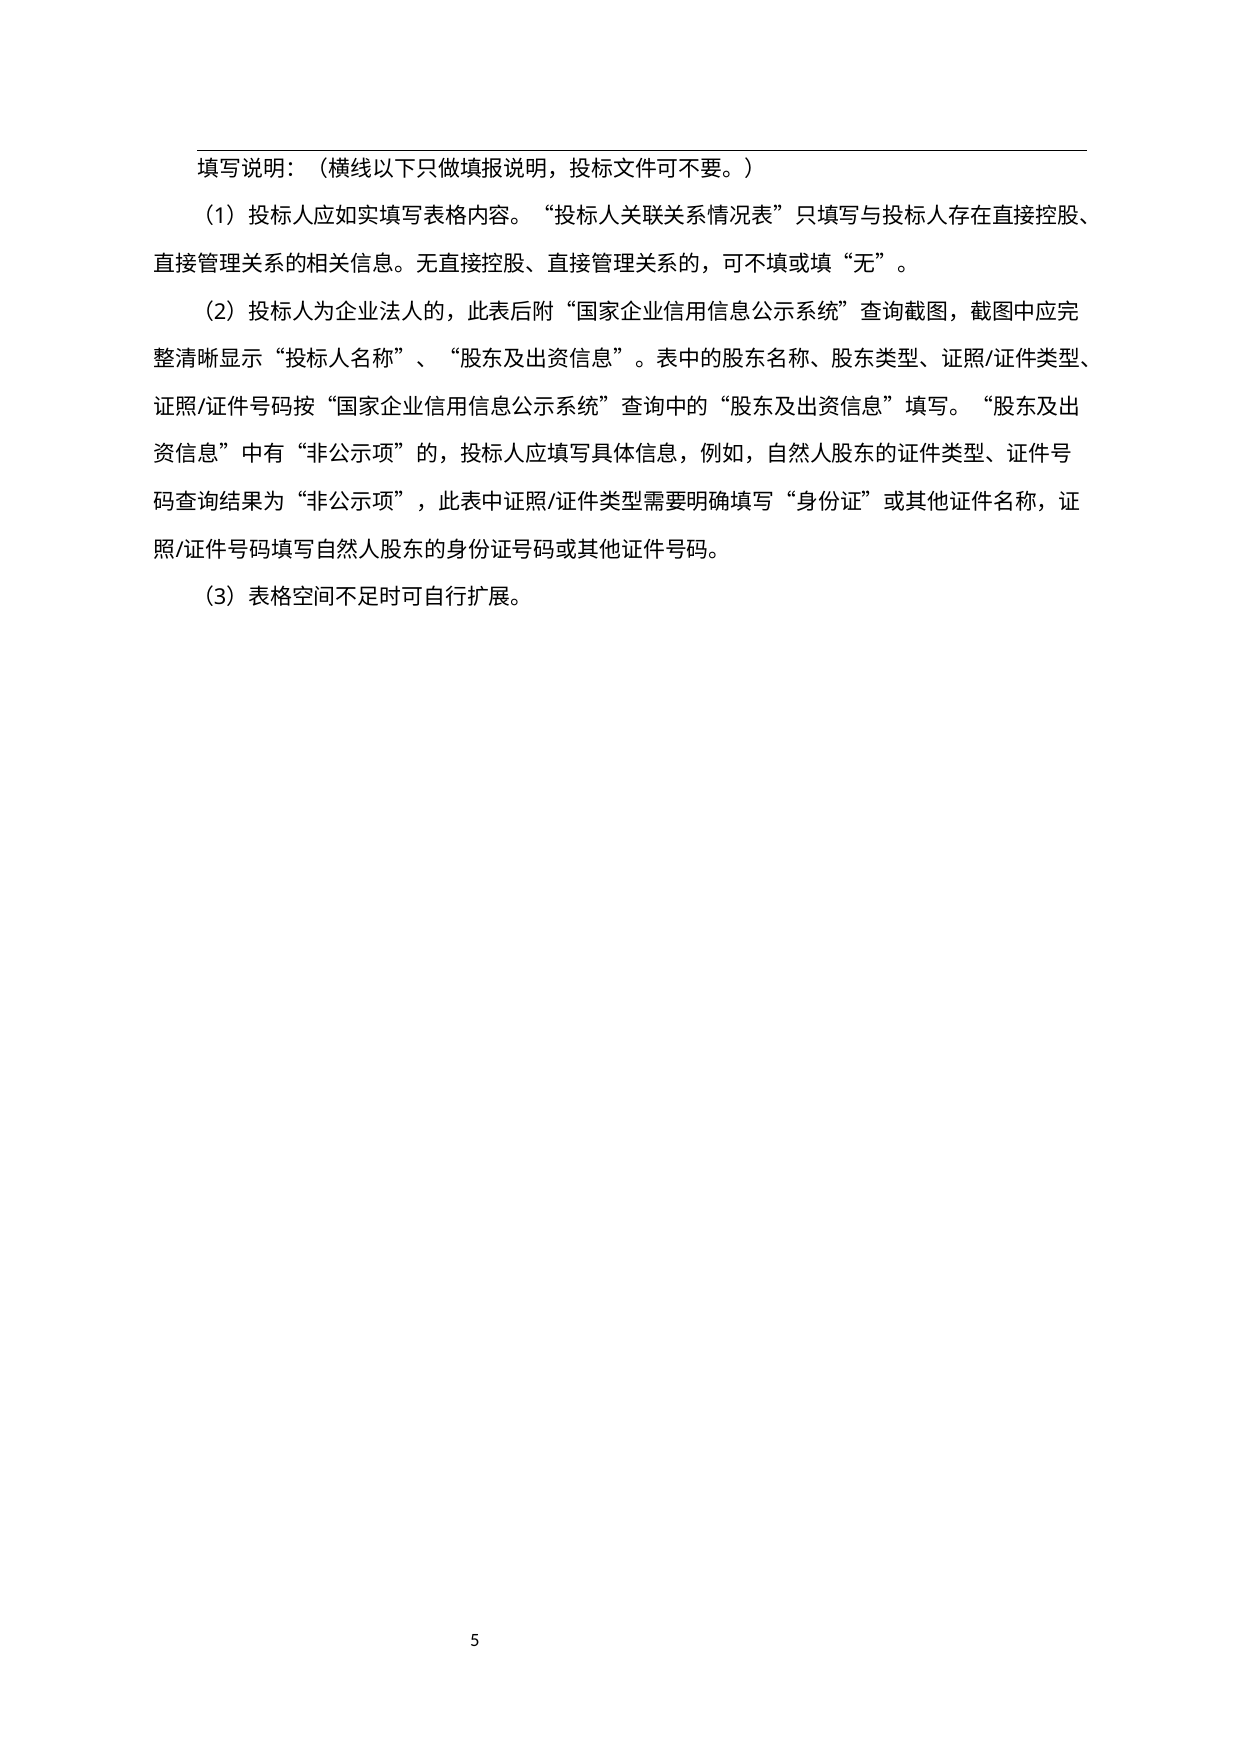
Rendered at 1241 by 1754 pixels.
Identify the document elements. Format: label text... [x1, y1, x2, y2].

text （3）表格空间不足时可自行扩展。 [153, 579, 1087, 611]
text 填写说明：（横线以下只做填报说明，投标文件可不要。） [197, 151, 1087, 183]
text （2）投标人为企业法人的，此表后附“国家企业信用信息公示系统”查询截图，截图中应完整清晰显示“投标人名称”、“股东及出资信息”。表中的股东名称、股东类型、证照/证件类型、证照/证件号码按“国家企业信用信息公示系统”查询中的“股东及出资信息”填写。“股东及出资信息”中有“非公示项”的，投标人应填写具体信息，例如，自然人股东的证件类型、证件号码查询结果为“非公示项”，此表中证照/证件类型需要明确填写“身份证”或其他证件名称，证照/证件号码填写自然人股东的身份证号码或其他证件号码。 [153, 294, 1087, 563]
text （1）投标人应如实填写表格内容。“投标人关联关系情况表”只填写与投标人存在直接控股、直接管理关系的相关信息。无直接控股、直接管理关系的，可不填或填“无”。 [153, 198, 1087, 278]
